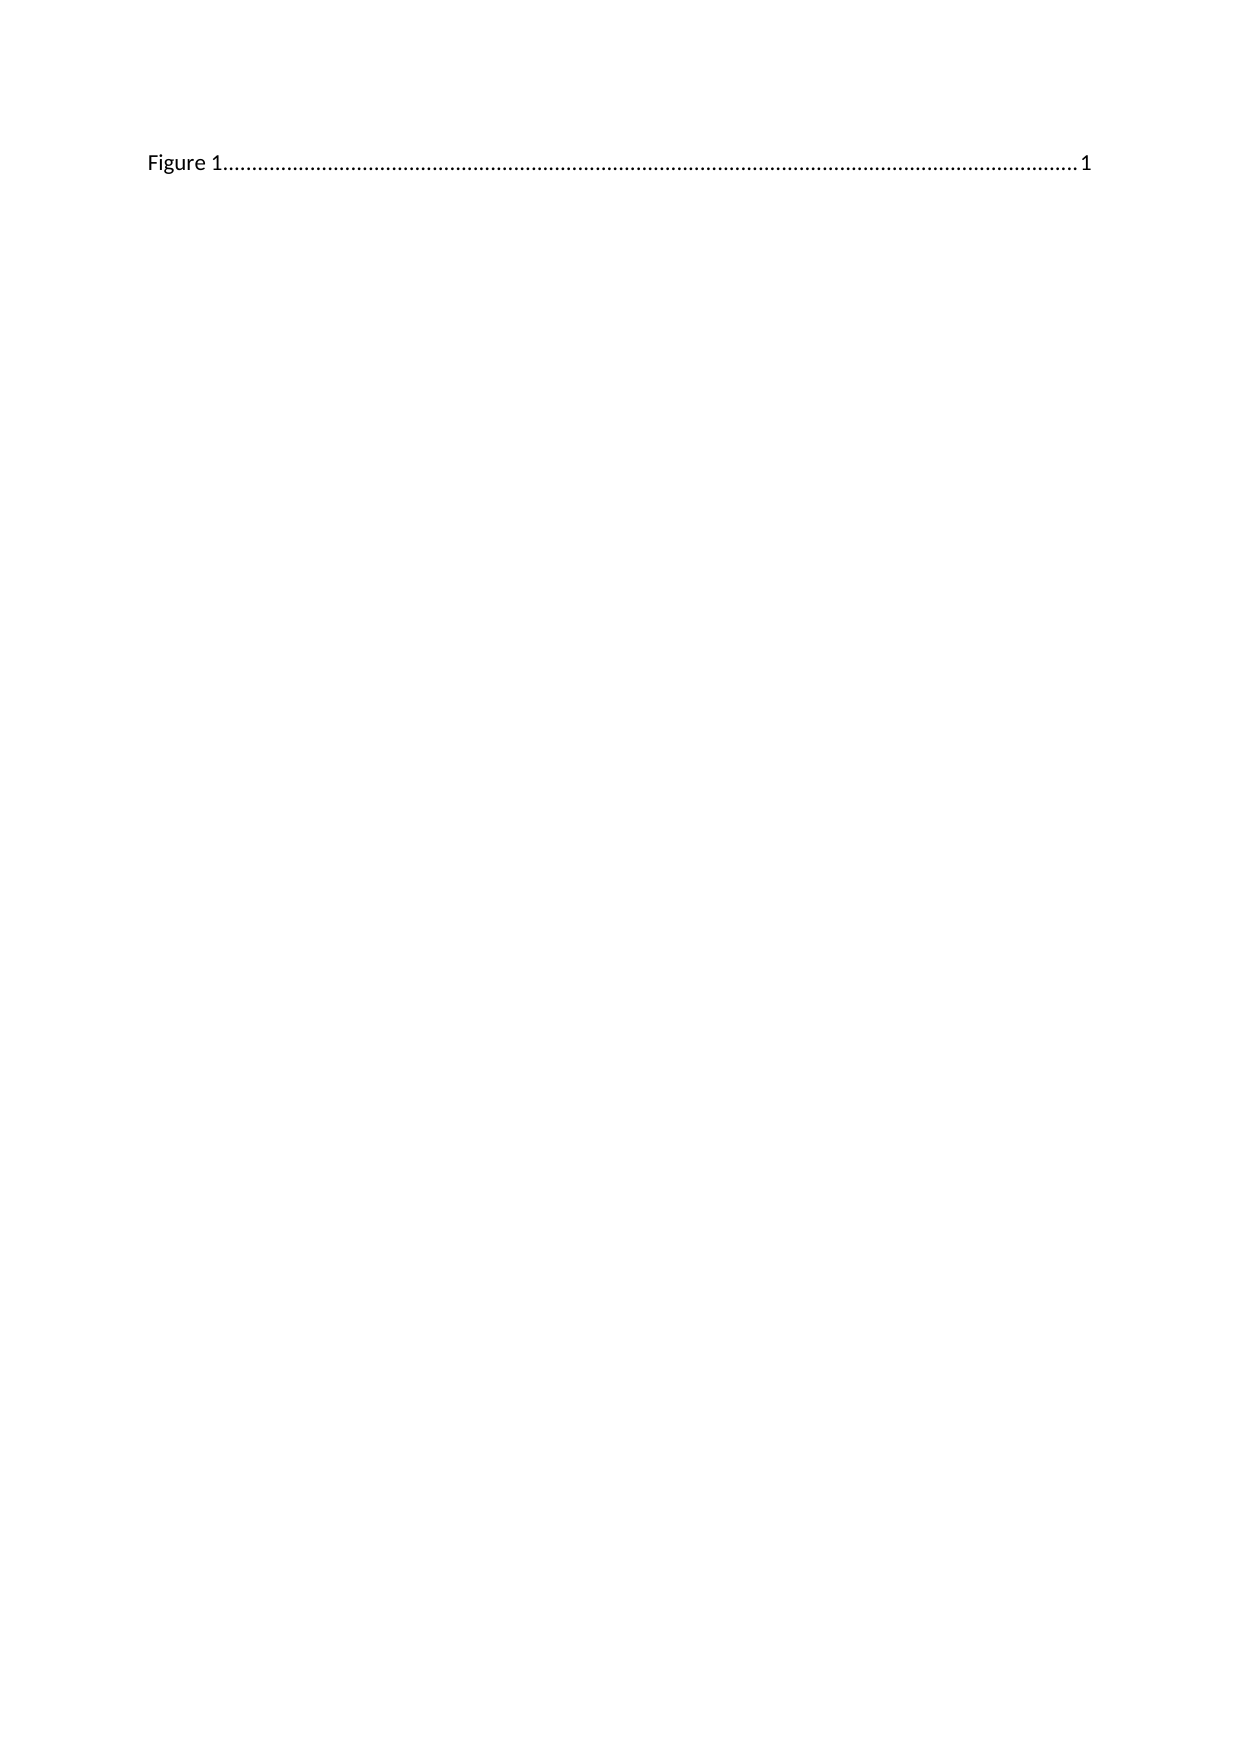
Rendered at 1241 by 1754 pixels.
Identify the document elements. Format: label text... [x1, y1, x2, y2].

text Figure 1 1 [148, 148, 1093, 176]
